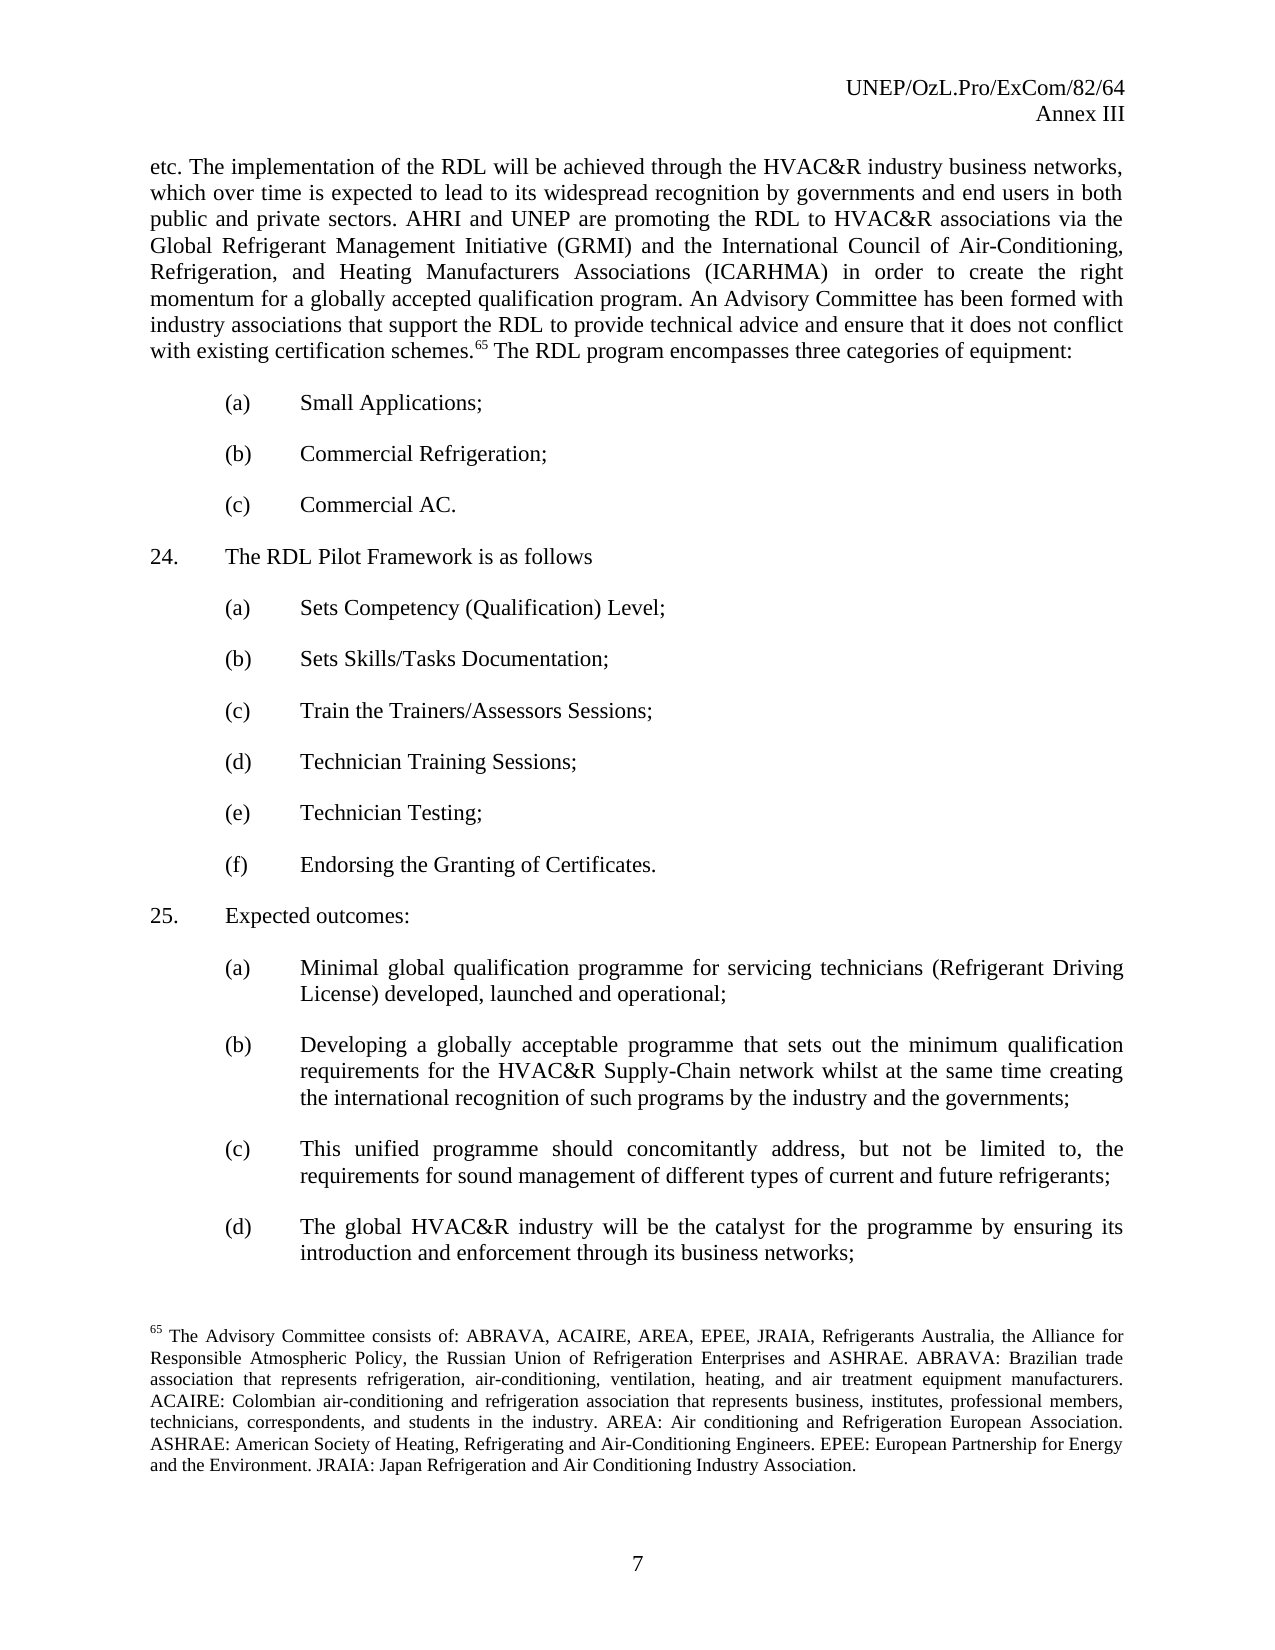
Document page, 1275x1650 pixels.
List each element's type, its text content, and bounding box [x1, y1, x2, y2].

subtitle Technician Training Sessions; [225, 748, 1125, 774]
subtitle Small Applications; [225, 389, 1125, 415]
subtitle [150, 153, 1125, 364]
subtitle Train the Trainers/Assessors Sessions; [225, 697, 1125, 723]
subtitle Developing a globally acceptable programme that sets out the minimum qualification requirements for the HVAC&R Supply-Chain network whilst at the same time creating the international recognition of such programs by the industry and the governments; [225, 1031, 1125, 1110]
subtitle The global HVAC&R industry will be the catalyst for the programme by ensuring its introduction and enforcement through its business networks; [225, 1213, 1125, 1266]
subtitle Technician Testing; [225, 799, 1125, 826]
subtitle Commercial AC. [225, 491, 1125, 518]
subtitle Sets Competency (Qualification) Level; [225, 594, 1125, 620]
subtitle Minimal global qualification programme for servicing technicians (Refrigerant Driving License) developed, launched and operational; [225, 953, 1125, 1006]
subtitle The RDL Pilot Framework is as follows [150, 543, 1125, 569]
subtitle Sets Skills/Tasks Documentation; [225, 645, 1125, 672]
subtitle Expected outcomes: [150, 902, 1125, 928]
subtitle Commercial Refrigeration; [225, 440, 1125, 466]
subtitle Endorsing the Granting of Certificates. [225, 851, 1125, 877]
subtitle This unified programme should concomitantly address, but not be limited to, the requirements for sound management of different types of current and future refrigerants; [225, 1135, 1125, 1188]
